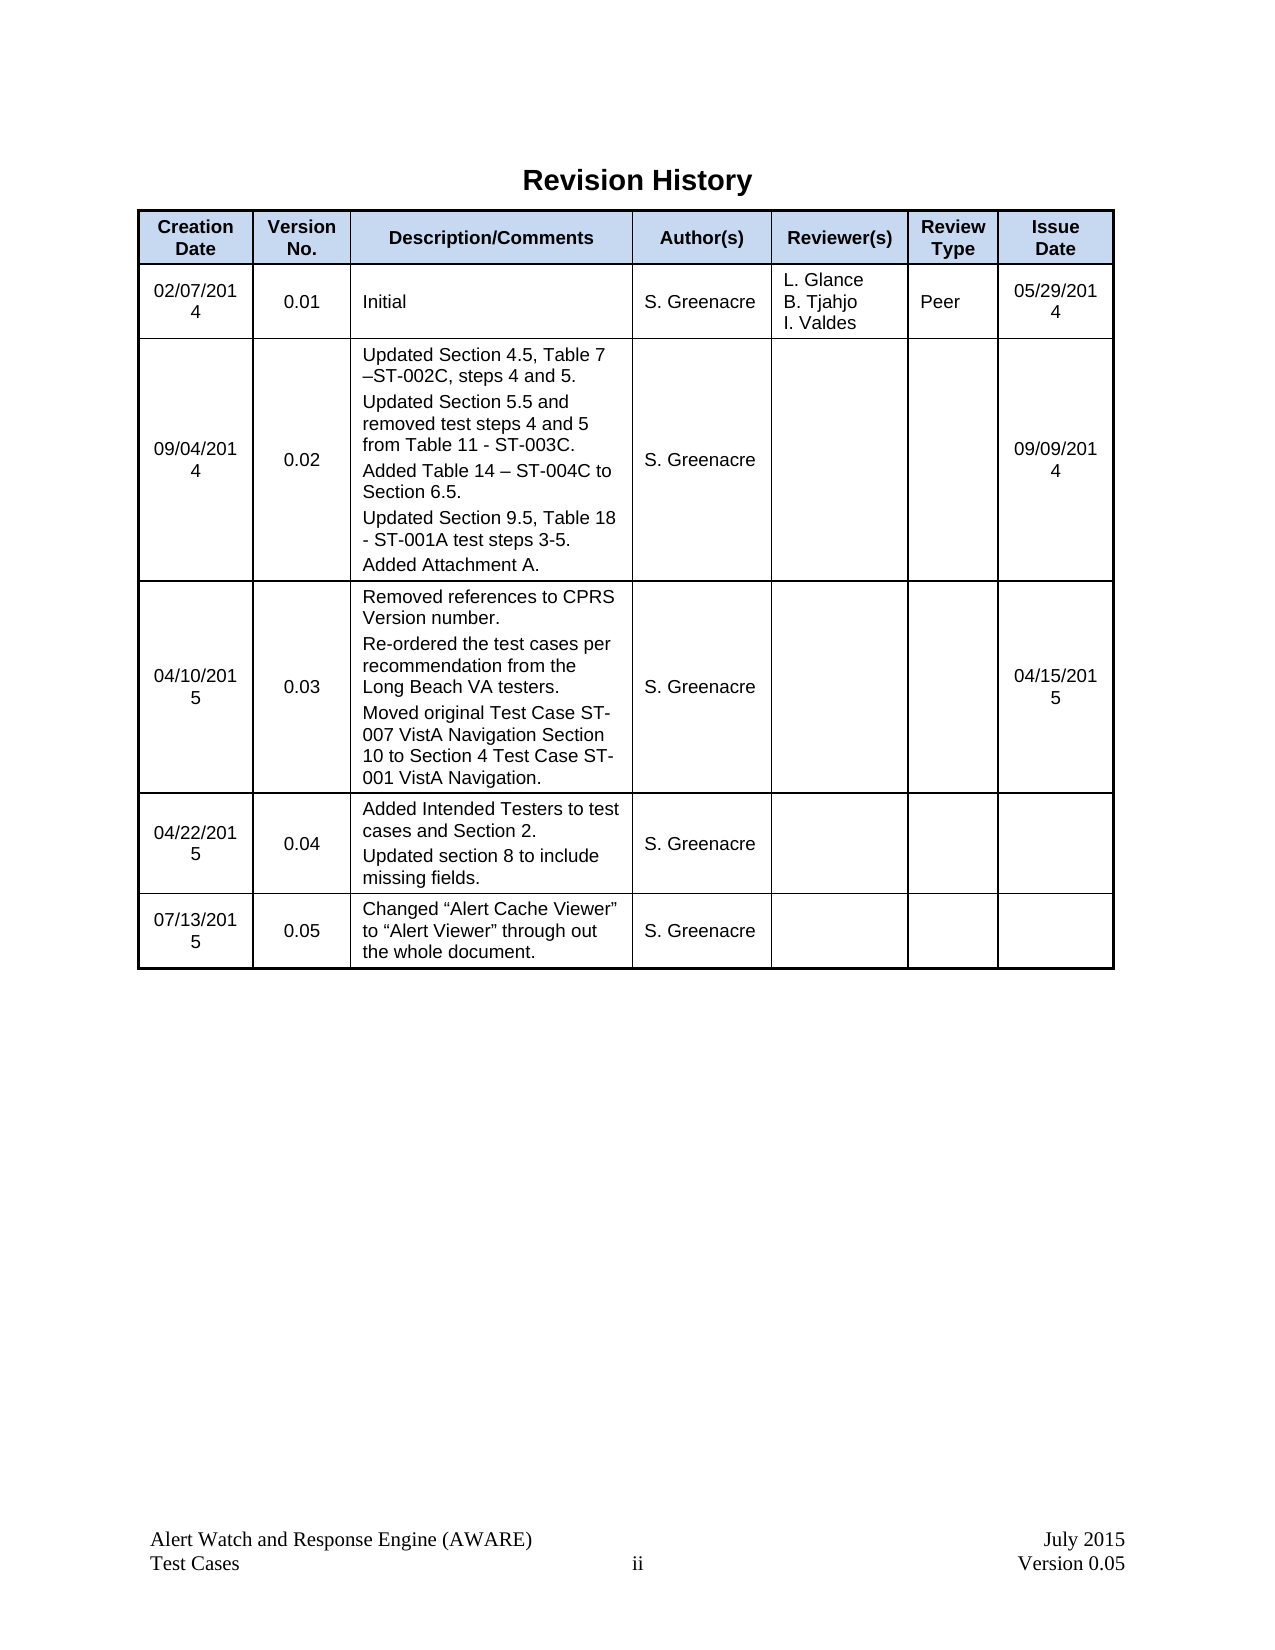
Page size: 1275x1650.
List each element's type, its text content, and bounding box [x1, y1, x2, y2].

table_cell [909, 894, 997, 967]
title Revision History [150, 162, 1125, 196]
table_cell S. Greenacre [633, 339, 771, 580]
table_cell Updated Section 4.5, Table 7 –ST-002C, steps 4 and 5. Updated Section 5.5 and removed test steps 4 and 5 from Table 11 - ST-003C. Added Table 14 – ST-004C to Section 6.5. Updated Section 9.5, Table 18 - ST-001A test steps 3-5. Added Attachment A. [351, 339, 632, 580]
table_header Issue Date [999, 212, 1112, 263]
table_cell 0.03 [254, 582, 350, 792]
table_cell S. Greenacre [633, 794, 771, 892]
table_cell S. Greenacre [633, 894, 771, 967]
table_cell 04/10/2015 [140, 582, 252, 792]
table_cell [772, 339, 907, 580]
table_cell [772, 582, 907, 792]
table_cell Added Intended Testers to test cases and Section 2. Updated section 8 to include missing fields. [351, 794, 632, 892]
table_header Review Type [909, 212, 997, 263]
table_cell [999, 894, 1112, 967]
table_cell 02/07/2014 [140, 265, 252, 338]
table_cell Peer [909, 265, 997, 338]
table_cell 09/04/2014 [140, 339, 252, 580]
table_cell S. Greenacre [633, 582, 771, 792]
table_header Creation Date [140, 212, 252, 263]
table_cell [909, 339, 997, 580]
table_cell Initial [351, 265, 632, 338]
table_cell S. Greenacre [633, 265, 771, 338]
table_cell Changed “Alert Cache Viewer” to “Alert Viewer” through out the whole document. [351, 894, 632, 967]
table_cell 0.04 [254, 794, 350, 892]
table_cell [909, 794, 997, 892]
table_cell L. Glance B. Tjahjo I. Valdes [772, 265, 907, 338]
table_header Version No. [254, 212, 350, 263]
table_cell 0.05 [254, 894, 350, 967]
table_cell [909, 582, 997, 792]
table_cell 05/29/2014 [999, 265, 1112, 338]
table_cell 07/13/2015 [140, 894, 252, 967]
table_cell 0.02 [254, 339, 350, 580]
table_cell Removed references to CPRS Version number. Re-ordered the test cases per recommendation from the Long Beach VA testers. Moved original Test Case ST-007 VistA Navigation Section 10 to Section 4 Test Case ST-001 VistA Navigation. [351, 582, 632, 792]
table_cell [772, 794, 907, 892]
table_cell 0.01 [254, 265, 350, 338]
table_cell [772, 894, 907, 967]
table_header Author(s) [633, 212, 771, 263]
table_header Description/Comments [351, 212, 632, 263]
table_header Reviewer(s) [772, 212, 907, 263]
table_cell [999, 794, 1112, 892]
table_cell 04/22/2015 [140, 794, 252, 892]
table_cell 04/15/2015 [999, 582, 1112, 792]
table_cell 09/09/2014 [999, 339, 1112, 580]
